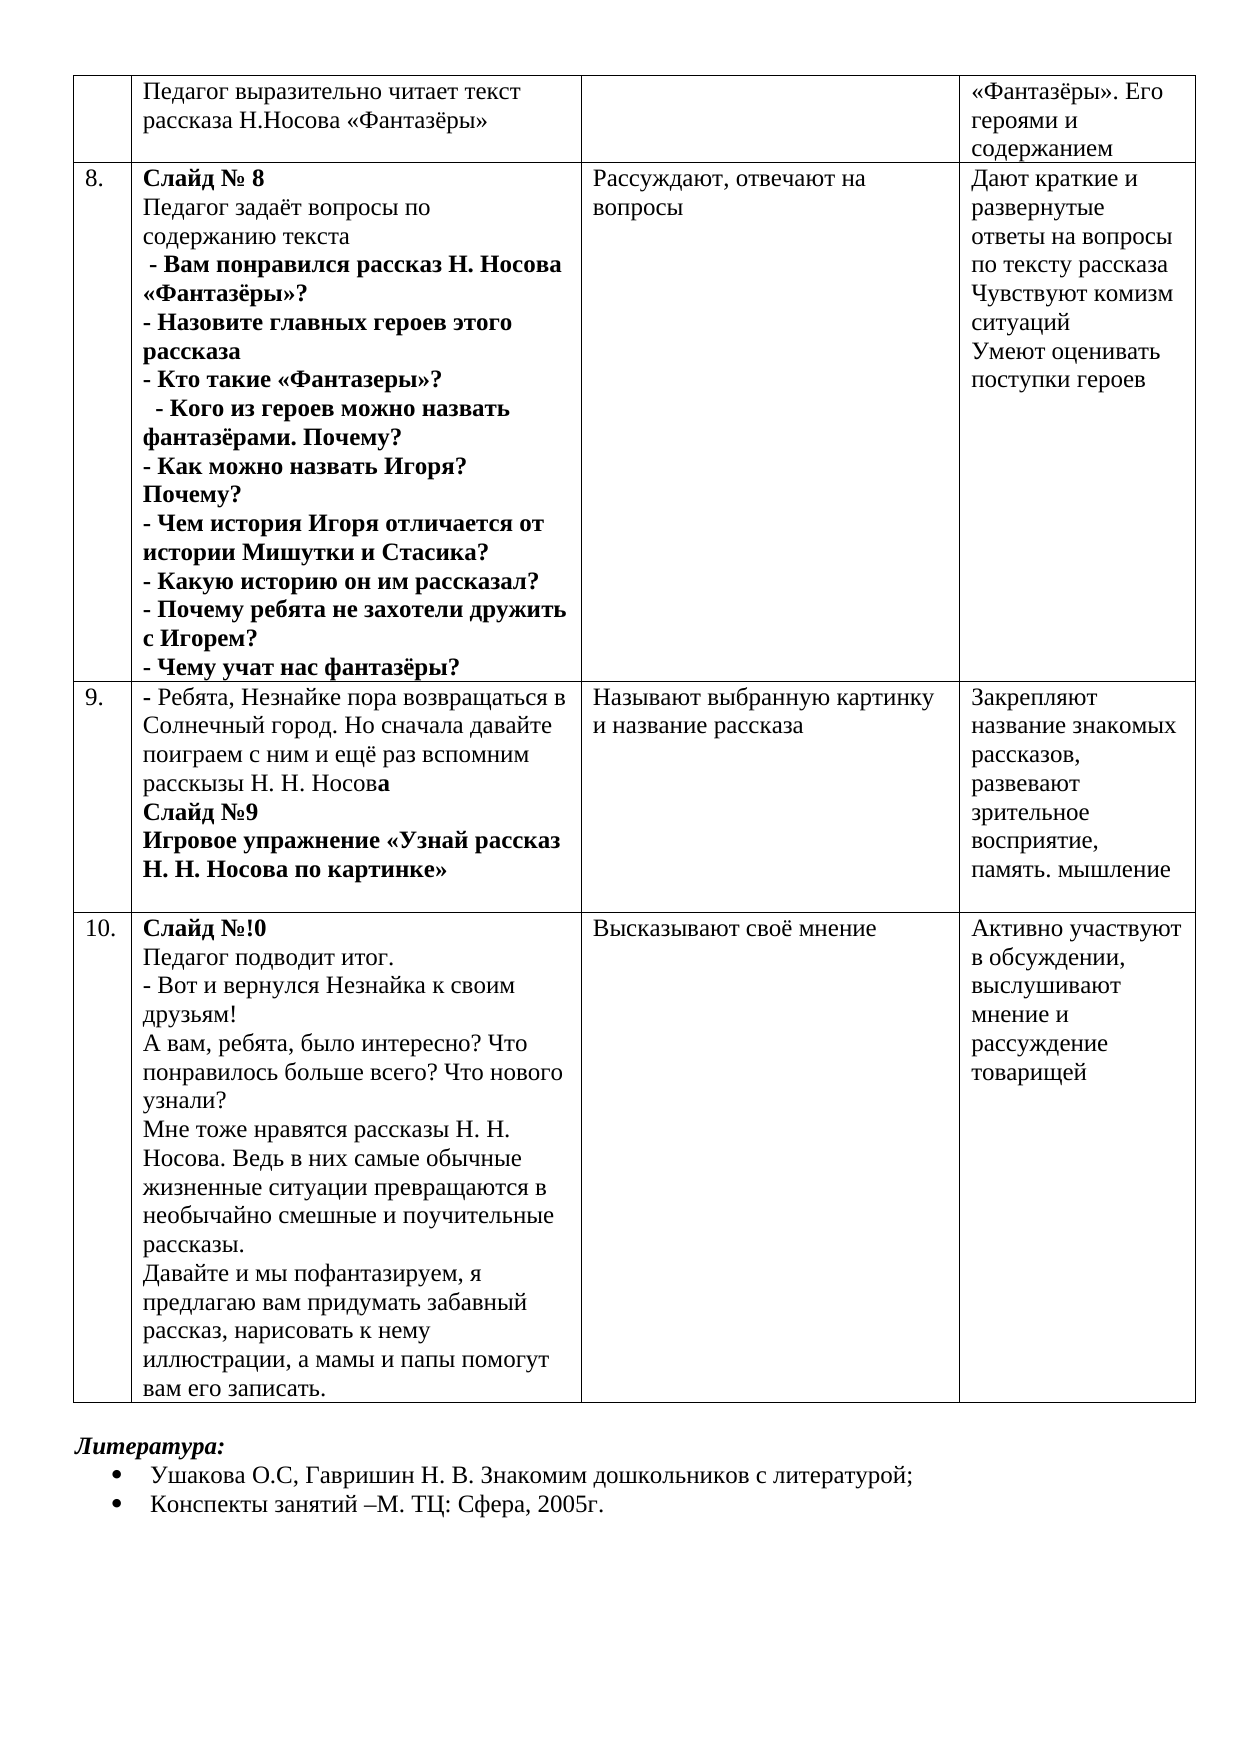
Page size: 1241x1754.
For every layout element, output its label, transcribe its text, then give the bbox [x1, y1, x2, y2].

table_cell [582, 76, 959, 162]
table_cell 10. [74, 913, 131, 1402]
table_cell 8. [74, 163, 131, 681]
table_cell Слайд № 8 Педагог задаёт вопросы по содержанию текста - Вам понравился рассказ Н. Носова «Фантазёры»? - Назовите главных героев этого рассказа - Кто такие «Фантазеры»? - Кого из героев можно назвать фантазёрами. Почему? - Как можно назвать Игоря? Почему? - Чем история Игоря отличается от истории Мишутки и Стасика? - Какую историю он им рассказал? - Почему ребята не захотели дружить с Игорем? - Чему учат нас фантазёры? [132, 163, 581, 681]
table_cell Активно участвуют в обсуждении, выслушивают мнение и рассуждение товарищей [960, 913, 1195, 1402]
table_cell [960, 76, 1195, 162]
list Ушакова О.С, Гавришин Н. В. Знакомим дошкольников с литературой; [112, 1460, 1165, 1489]
table_cell Рассуждают, отвечают на вопросы [582, 163, 959, 681]
table_cell Называют выбранную картинку и название рассказа [582, 682, 959, 912]
table_cell Закрепляют название знакомых рассказов, развевают зрительное восприятие, память. мышление [960, 682, 1195, 912]
table_cell - Ребята, Незнайке пора возвращаться в Солнечный город. Но сначала давайте поиграем с ним и ещё раз вспомним расскызы Н. Н. Носова Слайд №9 Игровое упражнение «Узнай рассказ Н. Н. Носова по картинке» [132, 682, 581, 912]
table_cell Слайд №!0 Педагог подводит итог. - Вот и вернулся Незнайка к своим друзьям! А вам, ребята, было интересно? Что понравилось больше всего? Что нового узнали? Мне тоже нравятся рассказы Н. Н. Носова. Ведь в них самые обычные жизненные ситуации превращаются в необычайно смешные и поучительные рассказы. Давайте и мы пофантазируем, я предлагаю вам придумать забавный рассказ, нарисовать к нему иллюстрации, а мамы и папы помогут вам его записать. [132, 913, 581, 1402]
table_cell Дают краткие и развернутые ответы на вопросы по тексту рассказа Чувствуют комизм ситуаций Умеют оценивать поступки героев [960, 163, 1195, 681]
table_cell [132, 76, 581, 162]
table_cell Высказывают своё мнение [582, 913, 959, 1402]
table_cell 7. [74, 76, 131, 162]
list Конспекты занятий –М. ТЦ: Сфера, 2005г. [112, 1489, 1165, 1518]
text Литература: [75, 1431, 1165, 1460]
table_cell 9. [74, 682, 131, 912]
